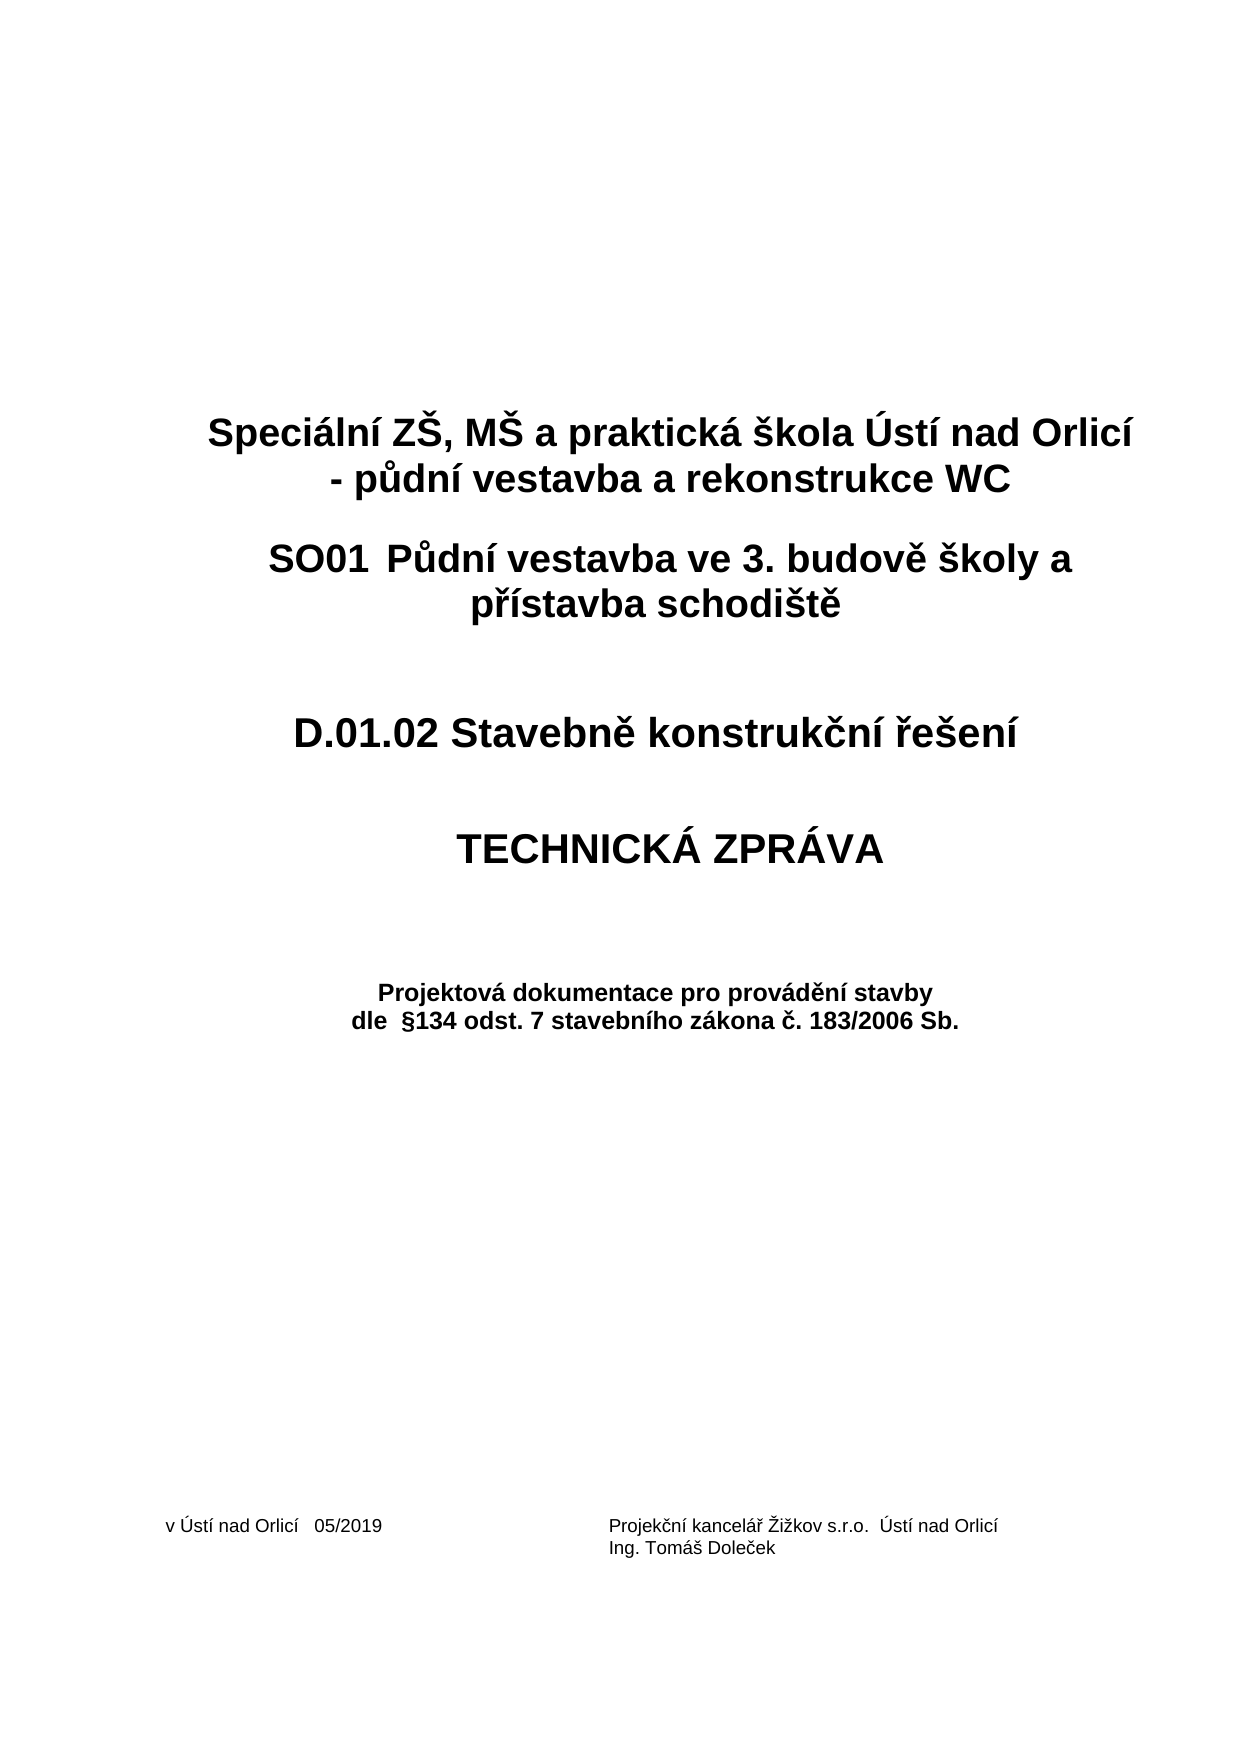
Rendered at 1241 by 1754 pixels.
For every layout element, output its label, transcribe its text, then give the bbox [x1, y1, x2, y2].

text v Ústí nad Orlicí 05/2019 Projekční kancelář Žižkov s.r.o. Ústí nad Orlicí [165, 1515, 1146, 1537]
text D.01.02 Stavebně konstrukční řešení [165, 708, 1146, 756]
text Speciální ZŠ, MŠ a praktická škola Ústí nad Orlicí [165, 409, 1146, 455]
text dle §134 odst. 7 stavebního zákona č. 183/2006 Sb. [165, 1006, 1146, 1035]
text - půdní vestavba a rekonstrukce WC [165, 455, 1146, 501]
text SO01 Půdní vestavba ve 3. budově školy a přístavba schodiště [165, 535, 1146, 626]
text Ing. Tomáš Doleček [195, 1537, 1146, 1558]
text TECHNICKÁ ZPRÁVA [195, 824, 1146, 872]
text Projektová dokumentace pro provádění stavby [165, 977, 1146, 1006]
